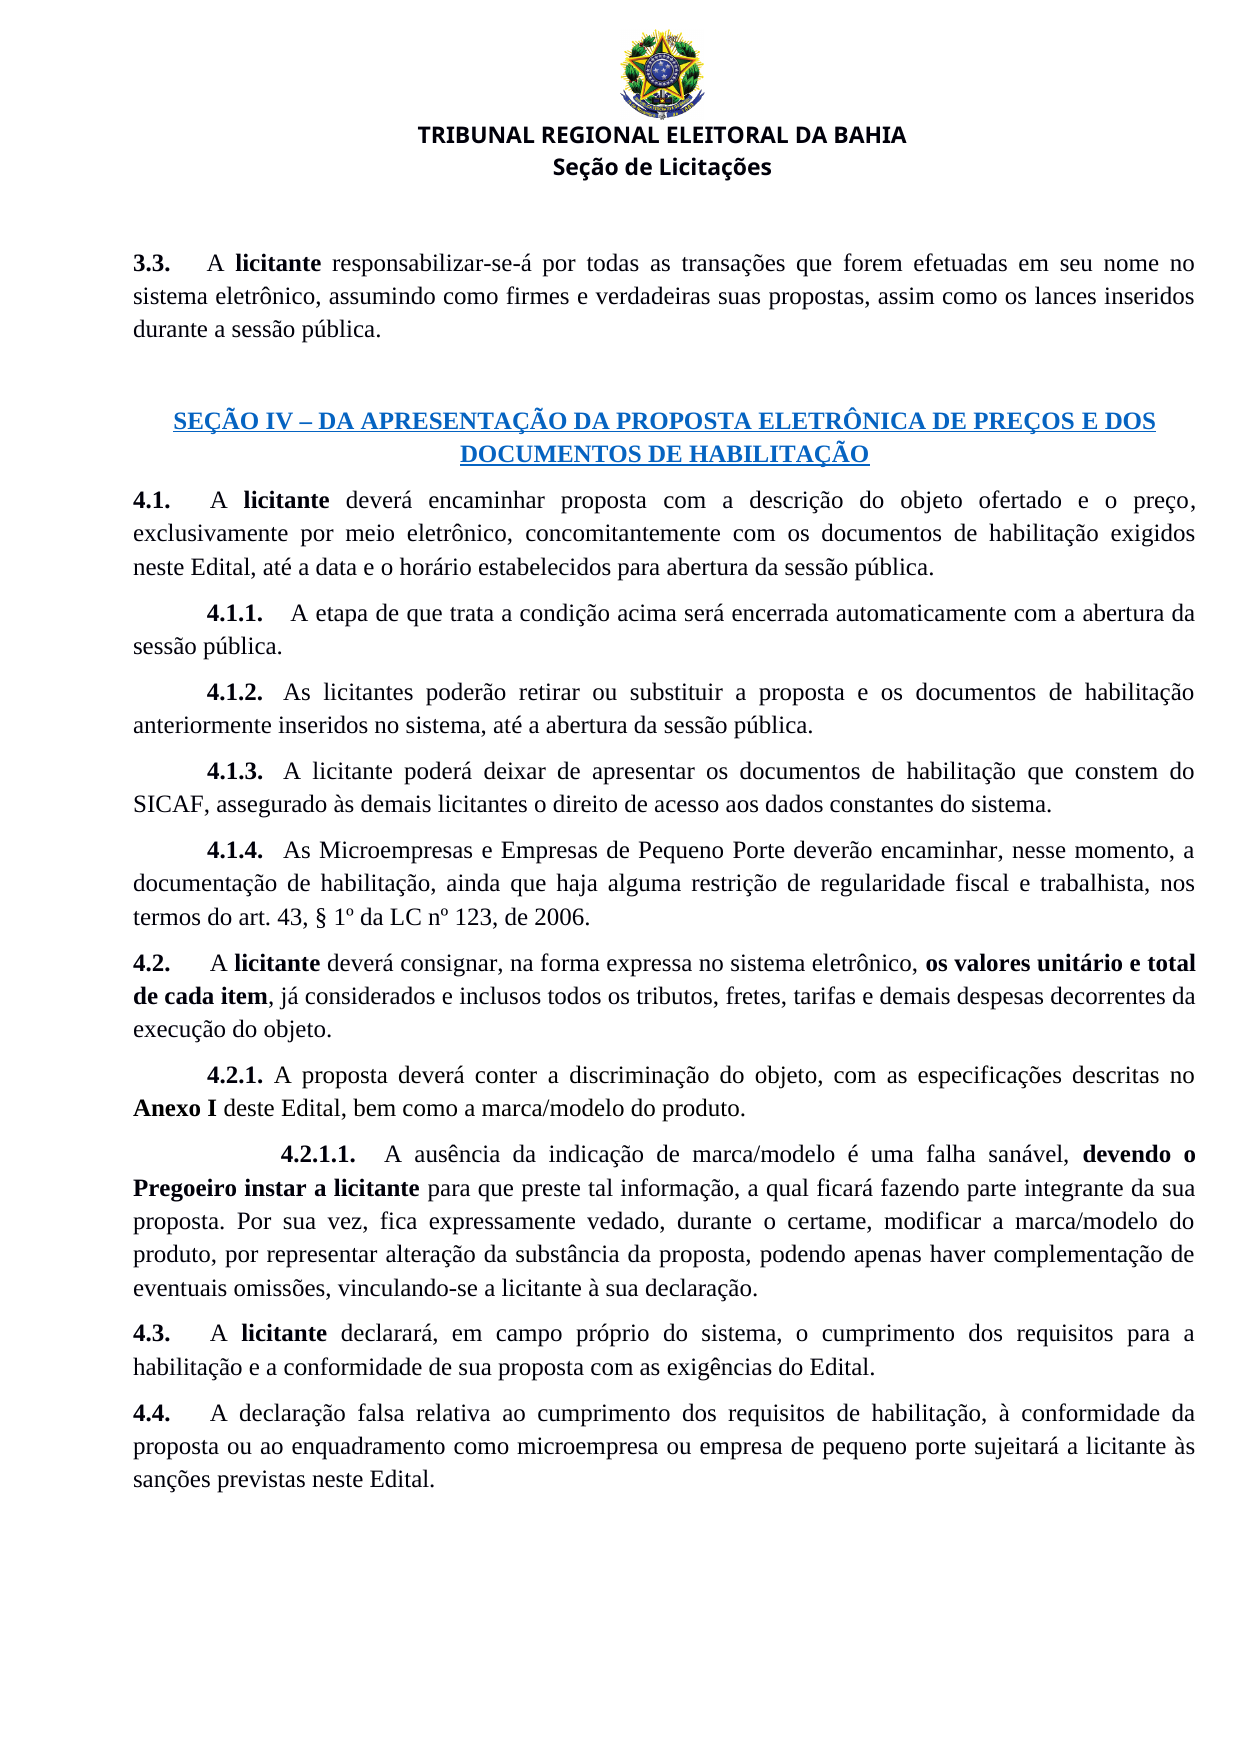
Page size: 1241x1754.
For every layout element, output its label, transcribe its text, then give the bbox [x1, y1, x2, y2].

text 4.1.1. A etapa de que trata a condição acima será encerrada automaticamente com a abertura da sessão pública. [133, 594, 1196, 661]
text 4.2.1.1. A ausência da indicação de marca/modelo é uma falha sanável, devendo o Pregoeiro instar a licitante para que preste tal informação, a qual ficará fazendo parte integrante da sua proposta. Por sua vez, fica expressamente vedado, durante o certame, modificar a marca/modelo do produto, por representar alteração da substância da proposta, podendo apenas haver complementação de eventuais omissões, vinculando-se a licitante à sua declaração. [133, 1136, 1196, 1303]
text 4.2.1. A proposta deverá conter a discriminação do objeto, com as especificações descritas no Anexo I deste Edital, bem como a marca/modelo do produto. [133, 1057, 1196, 1123]
text 3.3. A licitante responsabilizar-se-á por todas as transações que forem efetuadas em seu nome no sistema eletrônico, assumindo como firmes e verdadeiras suas propostas, assim como os lances inseridos durante a sessão pública. [133, 244, 1196, 344]
text SEÇÃO IV – DA APRESENTAÇÃO DA PROPOSTA ELETRÔNICA DE PREÇOS E DOS DOCUMENTOS DE HABILITAÇÃO [133, 403, 1196, 469]
text 4.1.3. A licitante poderá deixar de apresentar os documentos de habilitação que constem do SICAF, assegurado às demais licitantes o direito de acesso aos dados constantes do sistema. [133, 753, 1196, 819]
text 4.1.4. As Microempresas e Empresas de Pequeno Porte deverão encaminhar, nesse momento, a documentação de habilitação, ainda que haja alguma restrição de regularidade fiscal e trabalhista, nos termos do art. 43, § 1º da LC nº 123, de 2006. [133, 832, 1196, 932]
text 4.1. A licitante deverá encaminhar proposta com a descrição do objeto ofertado e o preço, exclusivamente por meio eletrônico, concomitantemente com os documentos de habilitação exigidos neste Edital, até a data e o horário estabelecidos para abertura da sessão pública. [133, 482, 1196, 582]
text 4.4. A declaração falsa relativa ao cumprimento dos requisitos de habilitação, à conformidade da proposta ou ao enquadramento como microempresa ou empresa de pequeno porte sujeitará a licitante às sanções previstas neste Edital. [133, 1394, 1196, 1494]
text 4.3. A licitante declarará, em campo próprio do sistema, o cumprimento dos requisitos para a habilitação e a conformidade de sua proposta com as exigências do Edital. [133, 1315, 1196, 1382]
text 4.1.2. As licitantes poderão retirar ou substituir a proposta e os documentos de habilitação anteriormente inseridos no sistema, até a abertura da sessão pública. [133, 673, 1196, 740]
text 4.2. A licitante deverá consignar, na forma expressa no sistema eletrônico, os valores unitário e total de cada item, já considerados e inclusos todos os tributos, fretes, tarifas e demais despesas decorrentes da execução do objeto. [133, 944, 1196, 1044]
